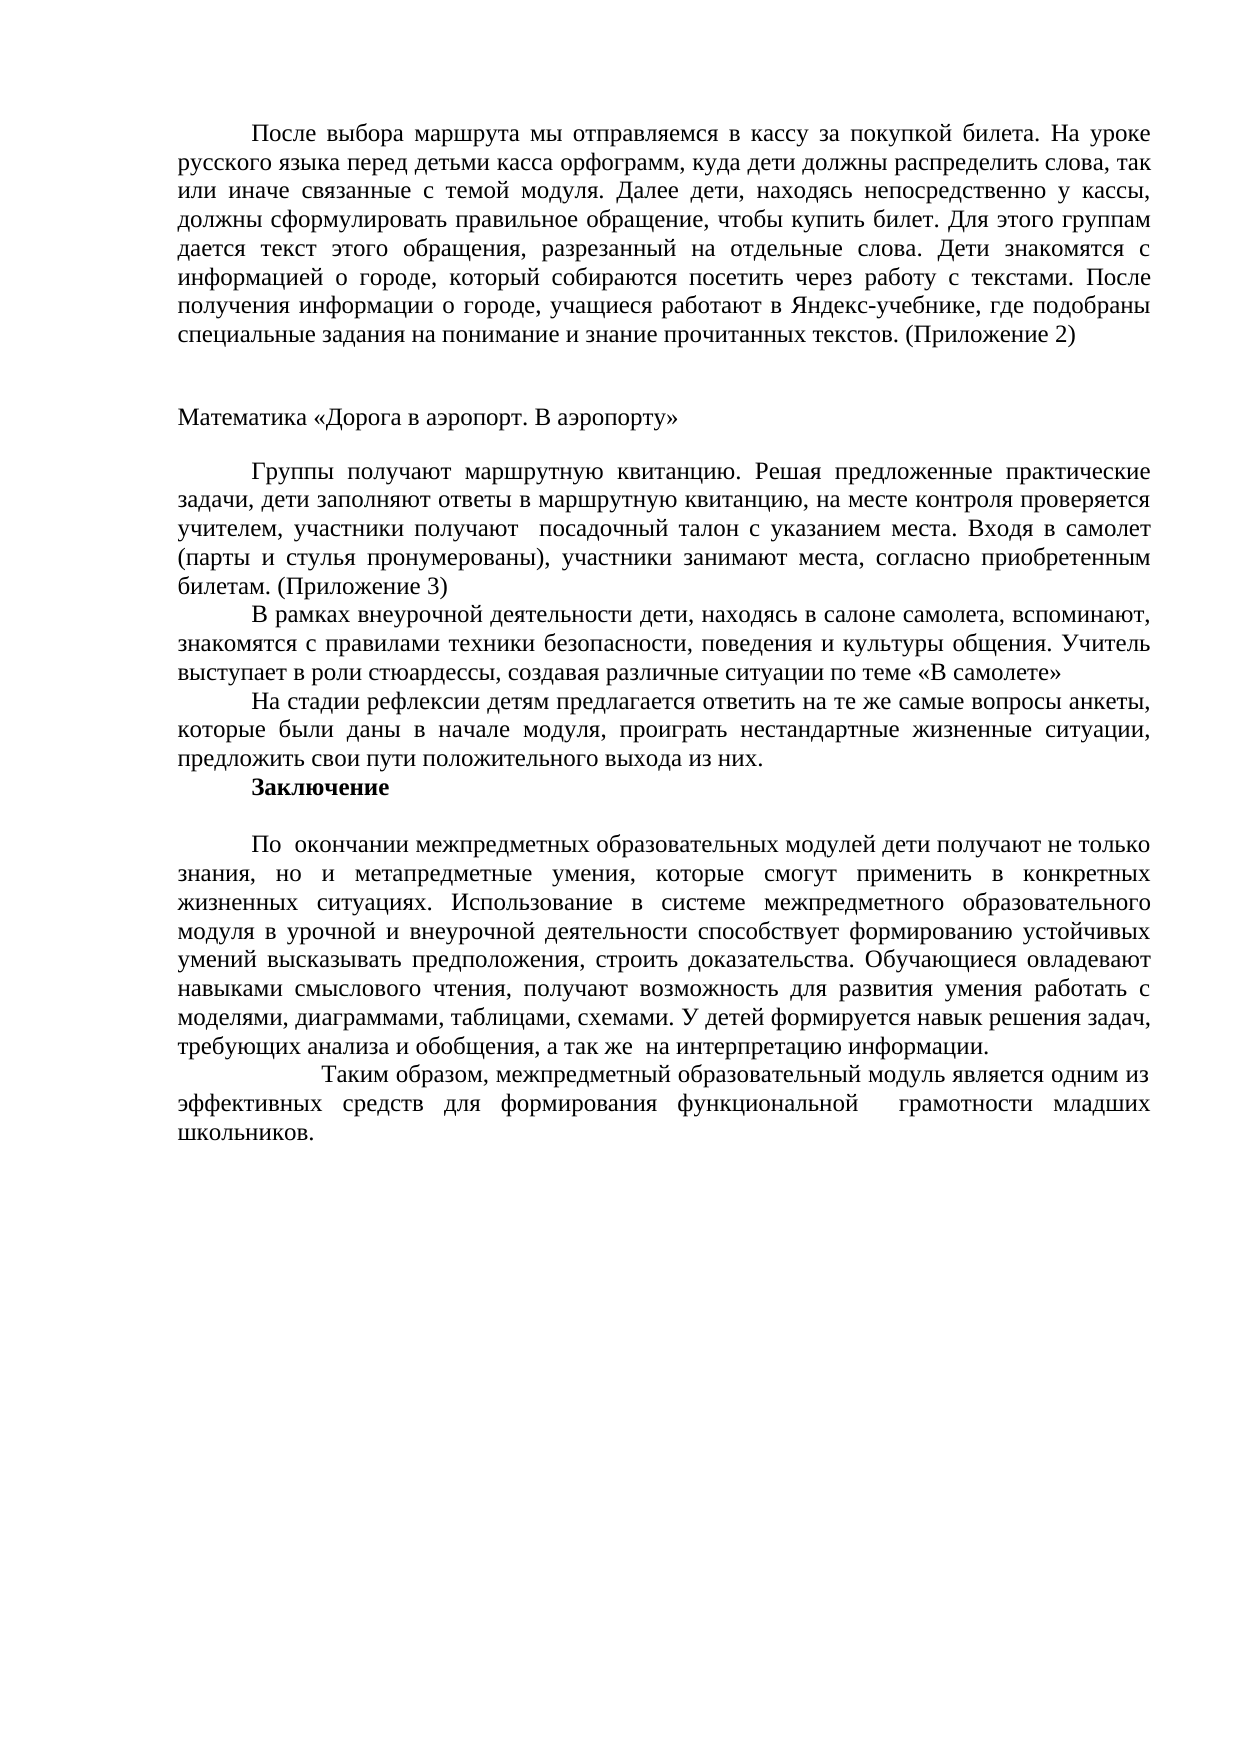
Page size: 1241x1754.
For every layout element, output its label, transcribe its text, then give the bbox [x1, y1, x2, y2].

text В рамках внеурочной деятельности дети, находясь в салоне самолета, вспоминают, знакомятся с правилами техники безопасности, поведения и культуры общения. Учитель выступает в роли стюардессы, создавая различные ситуации по теме «В самолете» [177, 599, 1152, 686]
text Группы получают маршрутную квитанцию. Решая предложенные практические задачи, дети заполняют ответы в маршрутную квитанцию, на месте контроля проверяется учителем, участники получают посадочный талон с указанием места. Входя в самолет (парты и стулья пронумерованы), участники занимают места, согласно приобретенным билетам. (Приложение 3) [177, 456, 1152, 599]
text На стадии рефлексии детям предлагается ответить на те же самые вопросы анкеты, которые были даны в начале модуля, проиграть нестандартные жизненные ситуации, предложить свои пути положительного выхода из них. [177, 686, 1152, 772]
text По окончании межпредметных образовательных модулей дети получают не только знания, но и метапредметные умения, которые смогут применить в конкретных жизненных ситуациях. Использование в системе межпредметного образовательного модуля в урочной и внеурочной деятельности способствует формированию устойчивых умений высказывать предположения, строить доказательства. Обучающиеся овладевают навыками смыслового чтения, получают возможность для развития умения работать с моделями, диаграммами, таблицами, схемами. У детей формируется навык решения задач, требующих анализа и обобщения, а так же на интерпретацию информации. [177, 829, 1152, 1059]
text После выбора маршрута мы отправляемся в кассу за покупкой билета. На уроке русского языка перед детьми касса орфограмм, куда дети должны распределить слова, так или иначе связанные с темой модуля. Далее дети, находясь непосредственно у кассы, должны сформулировать правильное обращение, чтобы купить билет. Для этого группам дается текст этого обращения, разрезанный на отдельные слова. Дети знакомятся с информацией о городе, который собираются посетить через работу с текстами. После получения информации о городе, учащиеся работают в Яндекс-учебнике, где подобраны специальные задания на понимание и знание прочитанных текстов. (Приложение 2) [177, 118, 1152, 348]
text Таким образом, межпредметный образовательный модуль является одним из эффективных средств для формирования функциональной грамотности младших школьников. [177, 1059, 1152, 1146]
text Заключение [177, 772, 1152, 801]
text Математика «Дорога в аэропорт. В аэропорту» [177, 402, 1152, 431]
